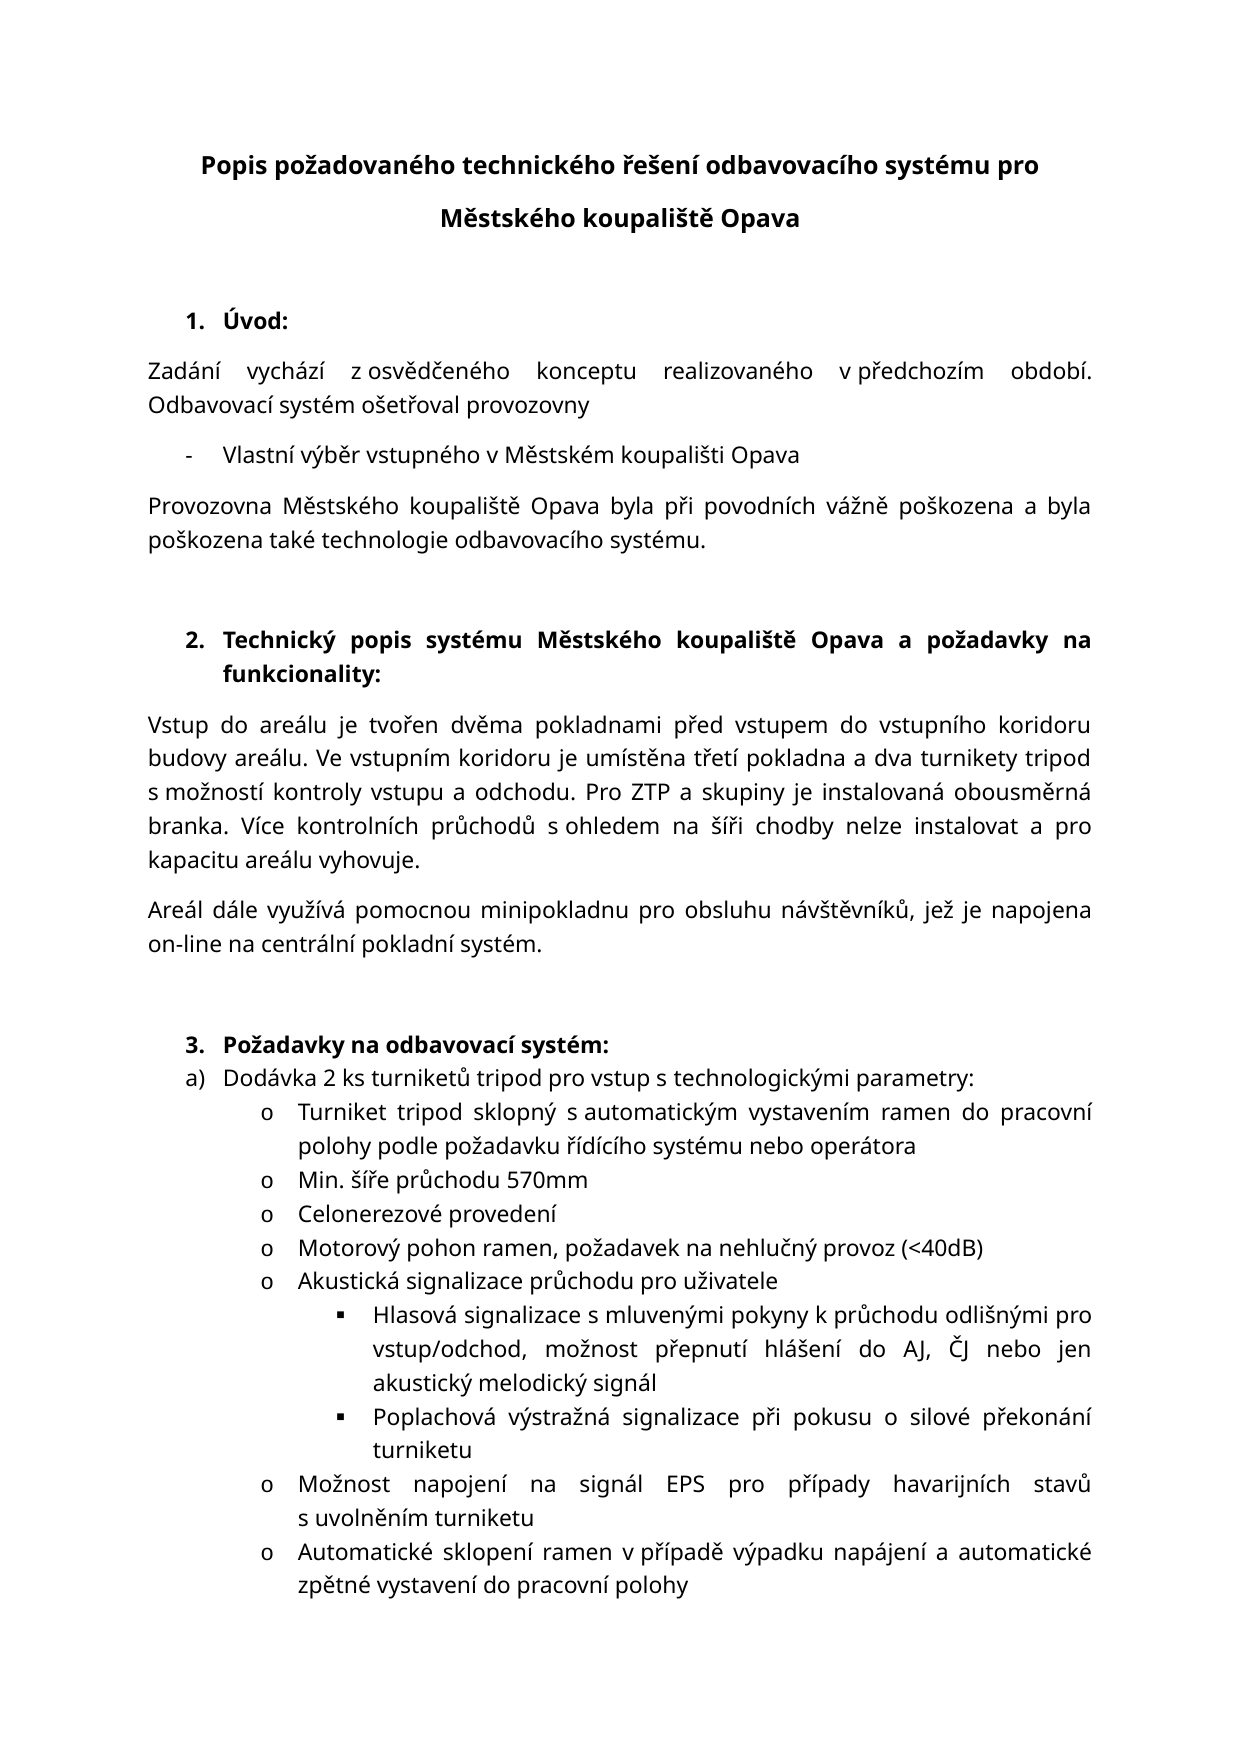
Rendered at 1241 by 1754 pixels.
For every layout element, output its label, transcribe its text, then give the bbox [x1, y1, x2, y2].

list Motorový pohon ramen, požadavek na nehlučný provoz (<40dB) [260, 1231, 1093, 1263]
list Technický popis systému Městského koupaliště Opava a požadavky na funkcionality: [185, 624, 1093, 689]
list Akustická signalizace průchodu pro uživatele [260, 1265, 1093, 1297]
list Požadavky na odbavovací systém: [185, 1029, 1093, 1060]
text Městského koupaliště Opava [148, 201, 1093, 235]
list Vlastní výběr vstupného v Městském koupališti Opava [185, 439, 1093, 471]
text Vstup do areálu je tvořen dvěma pokladnami před vstupem do vstupního koridoru budovy areálu. Ve vstupním koridoru je umístěna třetí pokladna a dva turnikety tripod s možností kontroly vstupu a odchodu. Pro ZTP a skupiny je instalovaná obousměrná branka. Více kontrolních průchodů s ohledem na šíři chodby nelze instalovat a pro kapacitu areálu vyhovuje. [148, 709, 1093, 875]
list Možnost napojení na signál EPS pro případy havarijních stavů s uvolněním turniketu [260, 1468, 1093, 1533]
list Turniket tripod sklopný s automatickým vystavením ramen do pracovní polohy podle požadavku řídícího systému nebo operátora [260, 1096, 1093, 1161]
list Dodávka 2 ks turniketů tripod pro vstup s technologickými parametry: [185, 1062, 1093, 1094]
list Celonerezové provedení [260, 1198, 1093, 1229]
list Poplachová výstražná signalizace při pokusu o silové překonání turniketu [335, 1400, 1093, 1465]
list Automatické sklopení ramen v případě výpadku napájení a automatické zpětné vystavení do pracovní polohy [260, 1536, 1093, 1601]
text Popis požadovaného technického řešení odbavovacího systému pro [148, 148, 1093, 182]
list Hlasová signalizace s mluvenými pokyny k průchodu odlišnými pro vstup/odchod, možnost přepnutí hlášení do AJ, ČJ nebo jen akustický melodický signál [335, 1299, 1093, 1398]
list Min. šíře průchodu 570mm [260, 1164, 1093, 1195]
text Zadání vychází z osvědčeného konceptu realizovaného v předchozím období. Odbavovací systém ošetřoval provozovny [148, 355, 1093, 420]
text Areál dále využívá pomocnou minipokladnu pro obsluhu návštěvníků, jež je napojena on-line na centrální pokladní systém. [148, 894, 1093, 959]
list Úvod: [185, 305, 1093, 336]
text Provozovna Městského koupaliště Opava byla při povodních vážně poškozena a byla poškozena také technologie odbavovacího systému. [148, 490, 1093, 555]
